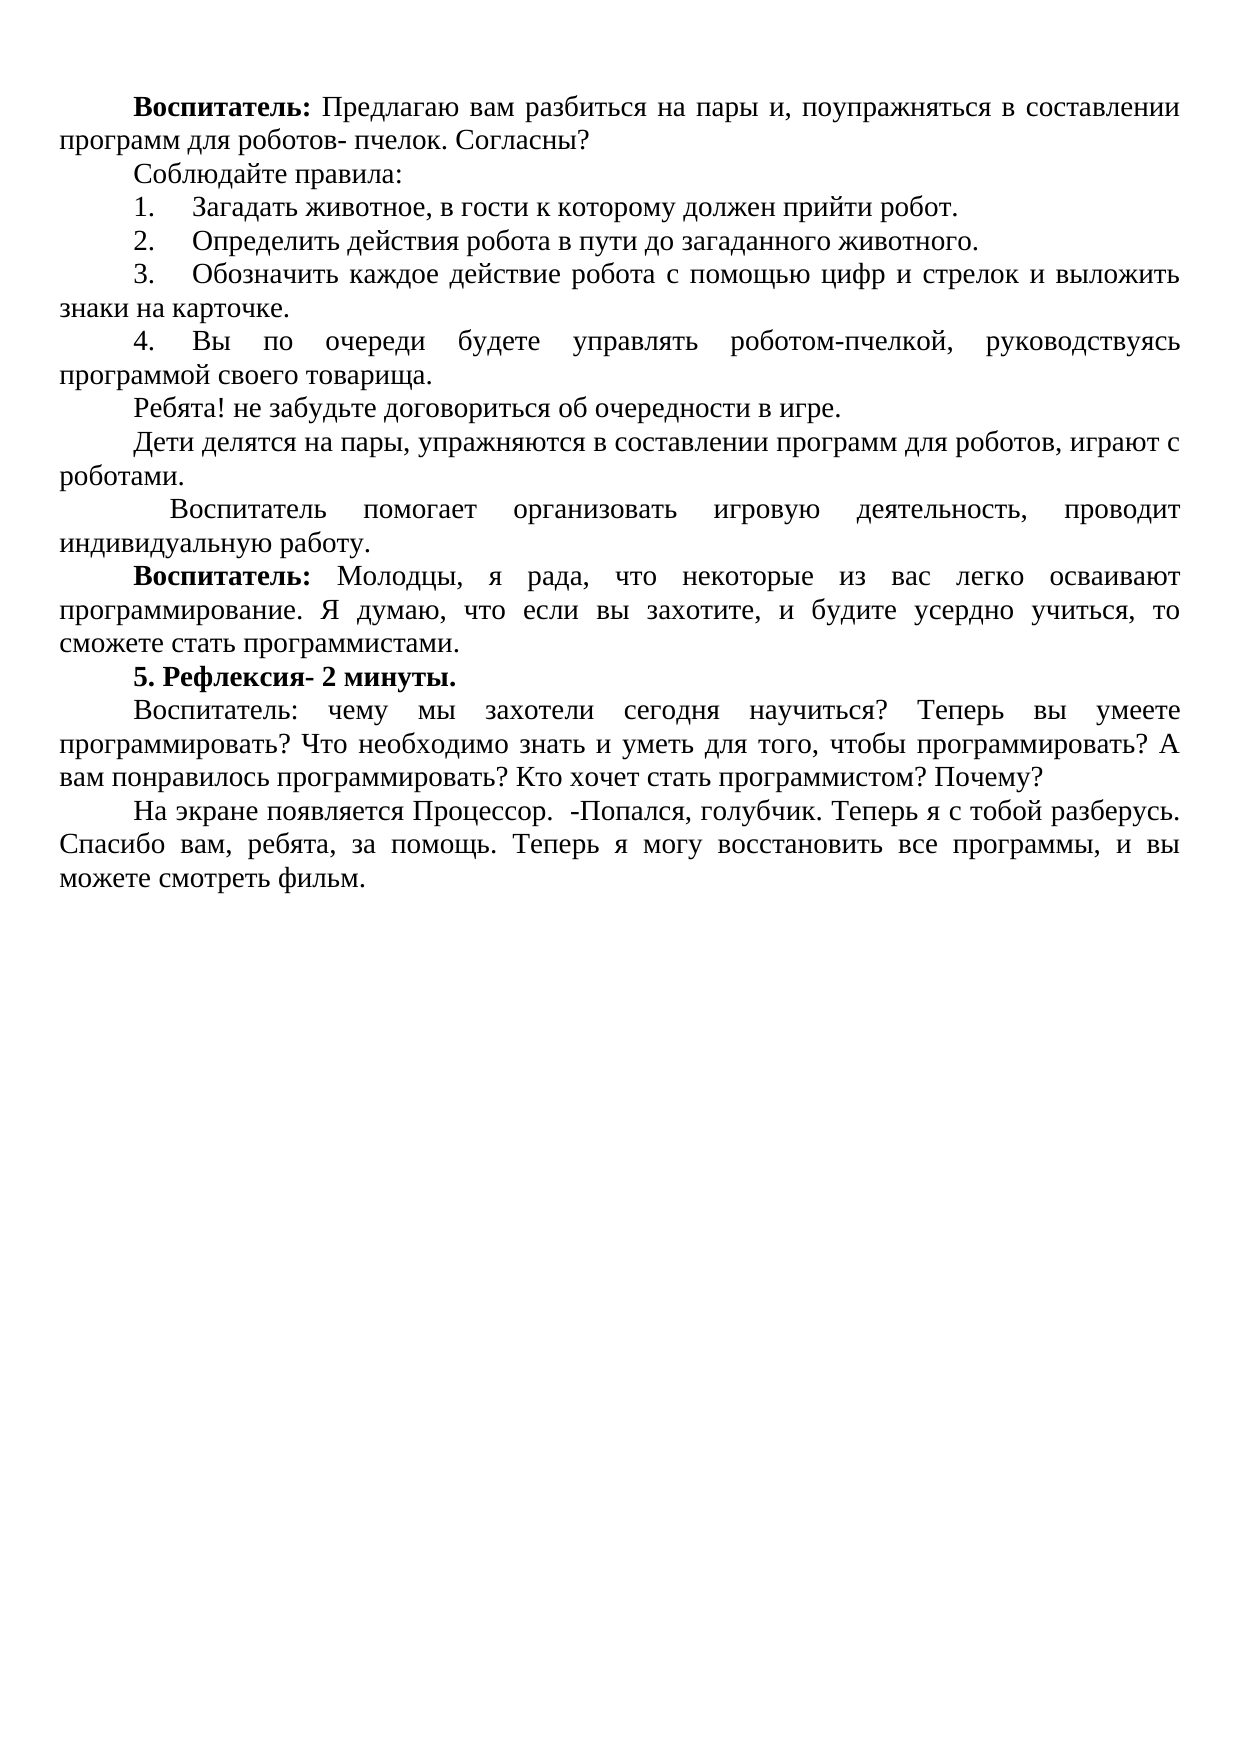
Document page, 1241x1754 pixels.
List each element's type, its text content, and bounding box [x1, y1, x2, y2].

text Воспитатель: Молодцы, я рада, что некоторые из вас легко осваивают программирование. Я думаю, что если вы захотите, и будите усердно учиться, то сможете стать программистами. [59, 558, 1181, 659]
text Воспитатель: чему мы захотели сегодня научиться? Теперь вы умеете программировать? Что необходимо знать и уметь для того, чтобы программировать? А вам понравилось программировать? Кто хочет стать программистом? Почему? [59, 692, 1181, 793]
list Загадать животное, в гости к которому должен прийти робот. [59, 189, 1181, 223]
text Воспитатель: Предлагаю вам разбиться на пары и, поупражняться в составлении программ для роботов- пчелок. Согласны? [59, 89, 1181, 156]
text На экране появляется Процессор. -Попался, голубчик. Теперь я с тобой разберусь. Спасибо вам, ребята, за помощь. Теперь я могу восстановить все программы, и вы можете смотреть фильм. [59, 793, 1181, 894]
text Дети делятся на пары, упражняются в составлении программ для роботов, играют с роботами. [59, 424, 1181, 491]
text Ребята! не забудьте договориться об очередности в игре. [59, 391, 1181, 424]
list Определить действия робота в пути до загаданного животного. [59, 223, 1181, 256]
text Воспитатель помогает организовать игровую деятельность, проводит индивидуальную работу. [59, 491, 1181, 558]
text Соблюдайте правила: [59, 156, 1181, 189]
list Обозначить каждое действие робота с помощью цифр и стрелок и выложить знаки на карточке. [59, 256, 1181, 323]
text 5. Рефлексия- 2 минуты. [59, 659, 1181, 692]
list Вы по очереди будете управлять роботом-пчелкой, руководствуясь программой своего товарища. [59, 323, 1181, 391]
